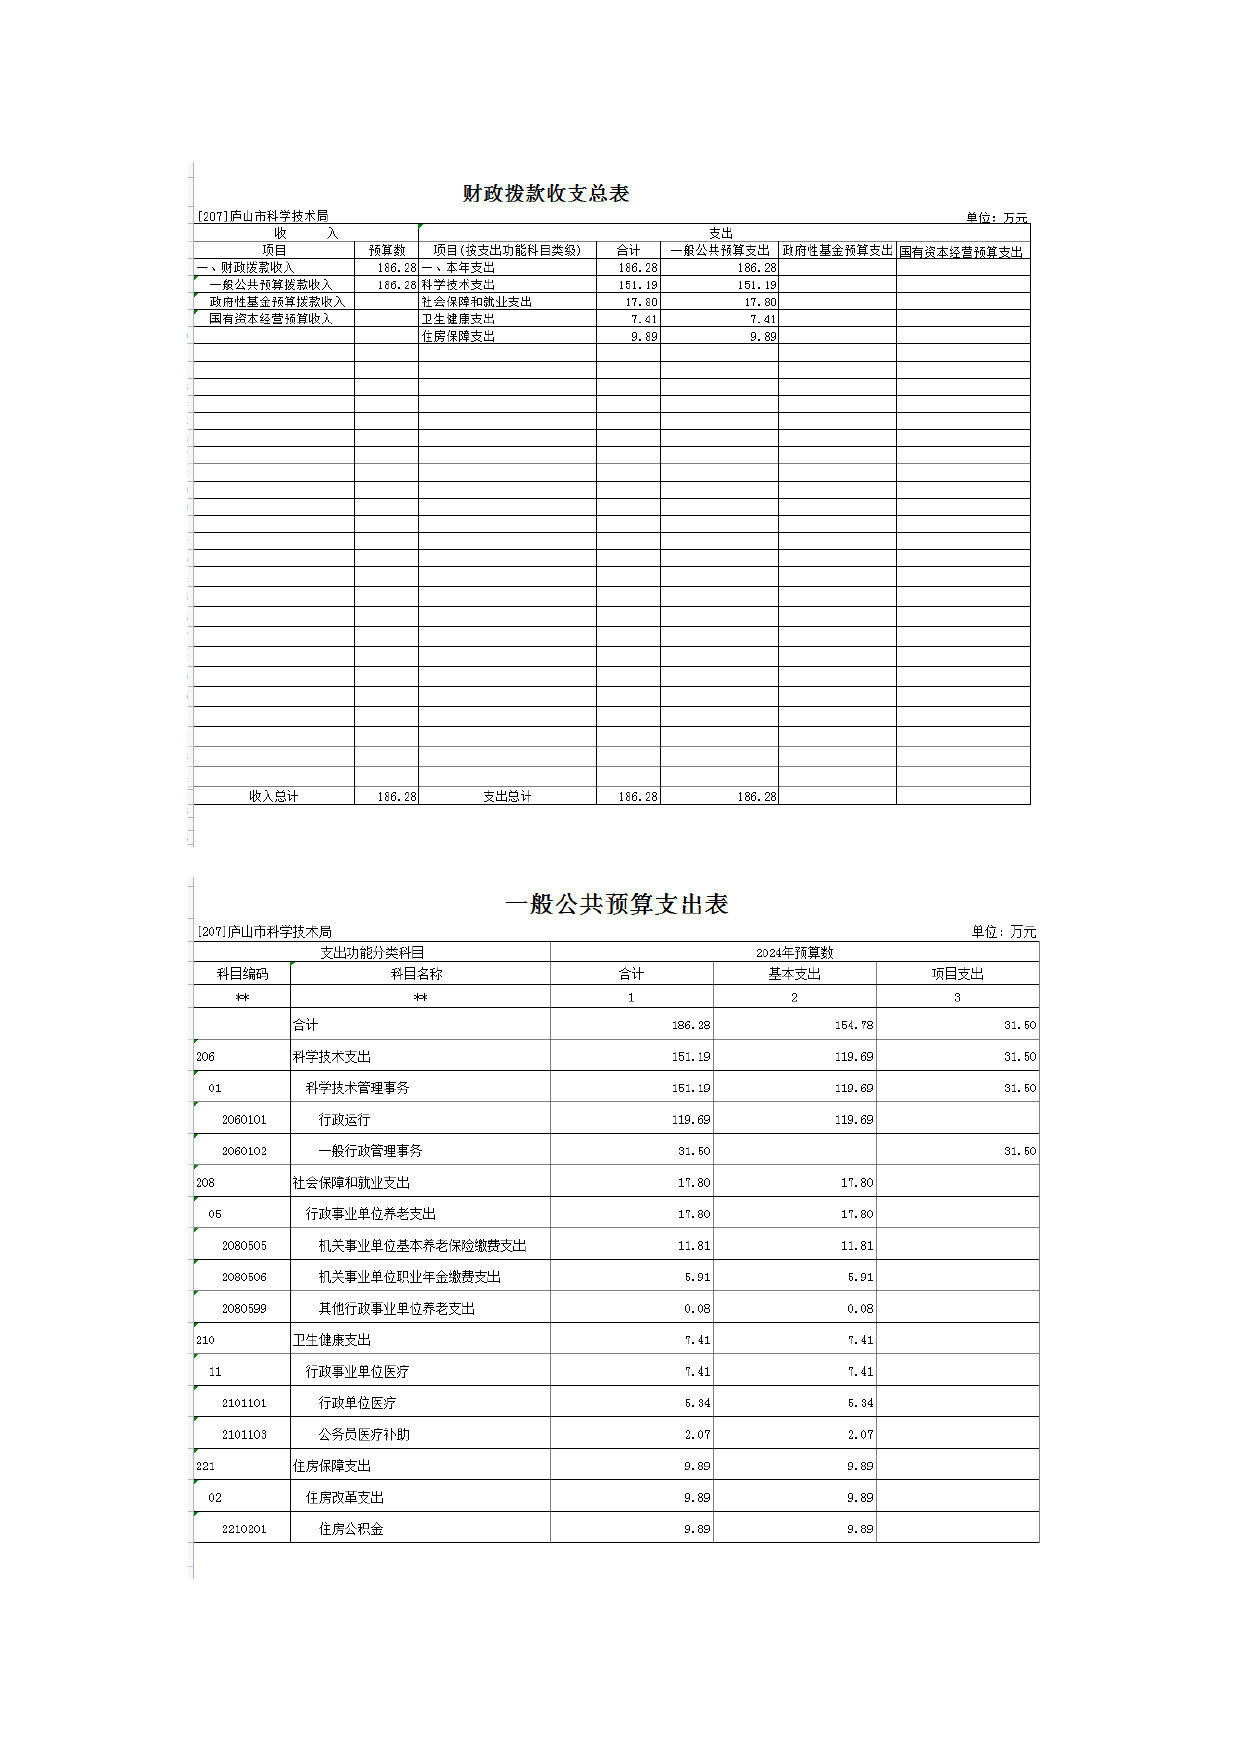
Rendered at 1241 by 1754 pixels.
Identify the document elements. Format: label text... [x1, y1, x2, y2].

picture [187, 162, 1052, 847]
picture [187, 877, 1052, 1579]
